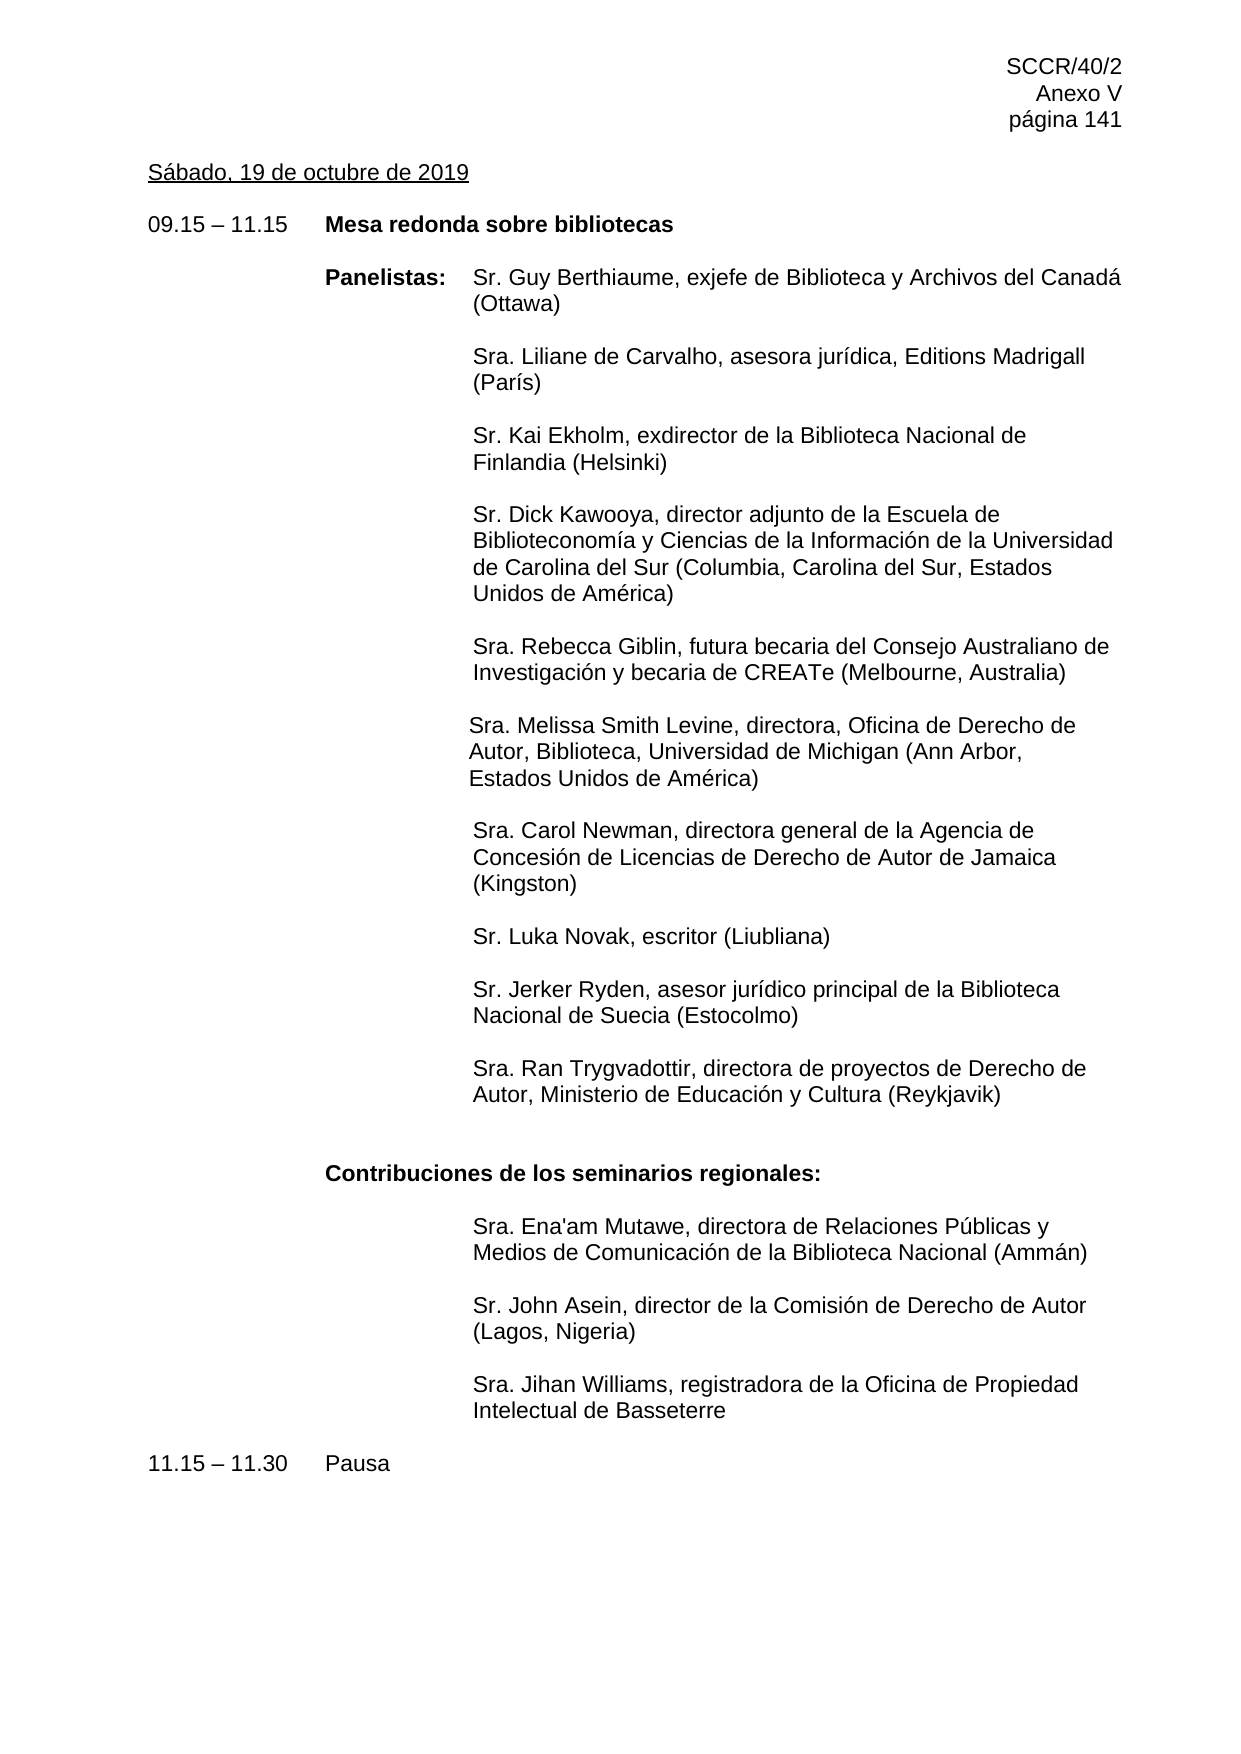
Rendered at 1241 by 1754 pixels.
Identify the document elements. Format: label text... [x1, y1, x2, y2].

text Sra. Rebecca Giblin, futura becaria del Consejo Australiano de Investigación y becaria de CREATe (Melbourne, Australia) [473, 633, 1122, 686]
text Sra. Melissa Smith Levine, directora, Oficina de Derecho de Autor, Biblioteca, Universidad de Michigan (Ann Arbor, Estados Unidos de América) [148, 712, 1122, 791]
text Contribuciones de los seminarios regionales: [325, 1160, 1122, 1186]
text Sra. Liliane de Carvalho, asesora jurídica, Editions Madrigall (París) [473, 343, 1122, 396]
text Sábado, 19 de octubre de 2019 [148, 158, 1122, 185]
text Sra. Ena'am Mutawe, directora de Relaciones Públicas y Medios de Comunicación de la Biblioteca Nacional (Ammán) [473, 1213, 1122, 1265]
text Sra. Jihan Williams, registradora de la Oficina de Propiedad Intelectual de Basseterre [473, 1371, 1122, 1423]
text Panelistas: Sr. Guy Berthiaume, exjefe de Biblioteca y Archivos del Canadá (Ottawa) [325, 264, 1122, 317]
text Sr. Dick Kawooya, director adjunto de la Escuela de Biblioteconomía y Ciencias de la Información de la Universidad de Carolina del Sur (Columbia, Carolina del Sur, Estados Unidos de América) [473, 501, 1122, 607]
text Sr. Kai Ekholm, exdirector de la Biblioteca Nacional de Finlandia (Helsinki) [473, 422, 1122, 475]
text Sra. Ran Trygvadottir, directora de proyectos de Derecho de Autor, Ministerio de Educación y Cultura (Reykjavik) [473, 1054, 1122, 1107]
text Sr. Jerker Ryden, asesor jurídico principal de la Biblioteca Nacional de Suecia (Estocolmo) [473, 976, 1122, 1028]
text 11.15 – 11.30 Pausa [148, 1450, 1122, 1476]
text Sr. John Asein, director de la Comisión de Derecho de Autor (Lagos, Nigeria) [473, 1292, 1122, 1344]
text Sr. Luka Novak, escritor (Liubliana) [473, 923, 1122, 949]
text Sra. Carol Newman, directora general de la Agencia de Concesión de Licencias de Derecho de Autor de Jamaica (Kingston) [473, 817, 1122, 896]
text 09.15 – 11.15 Mesa redonda sobre bibliotecas [148, 211, 1122, 238]
